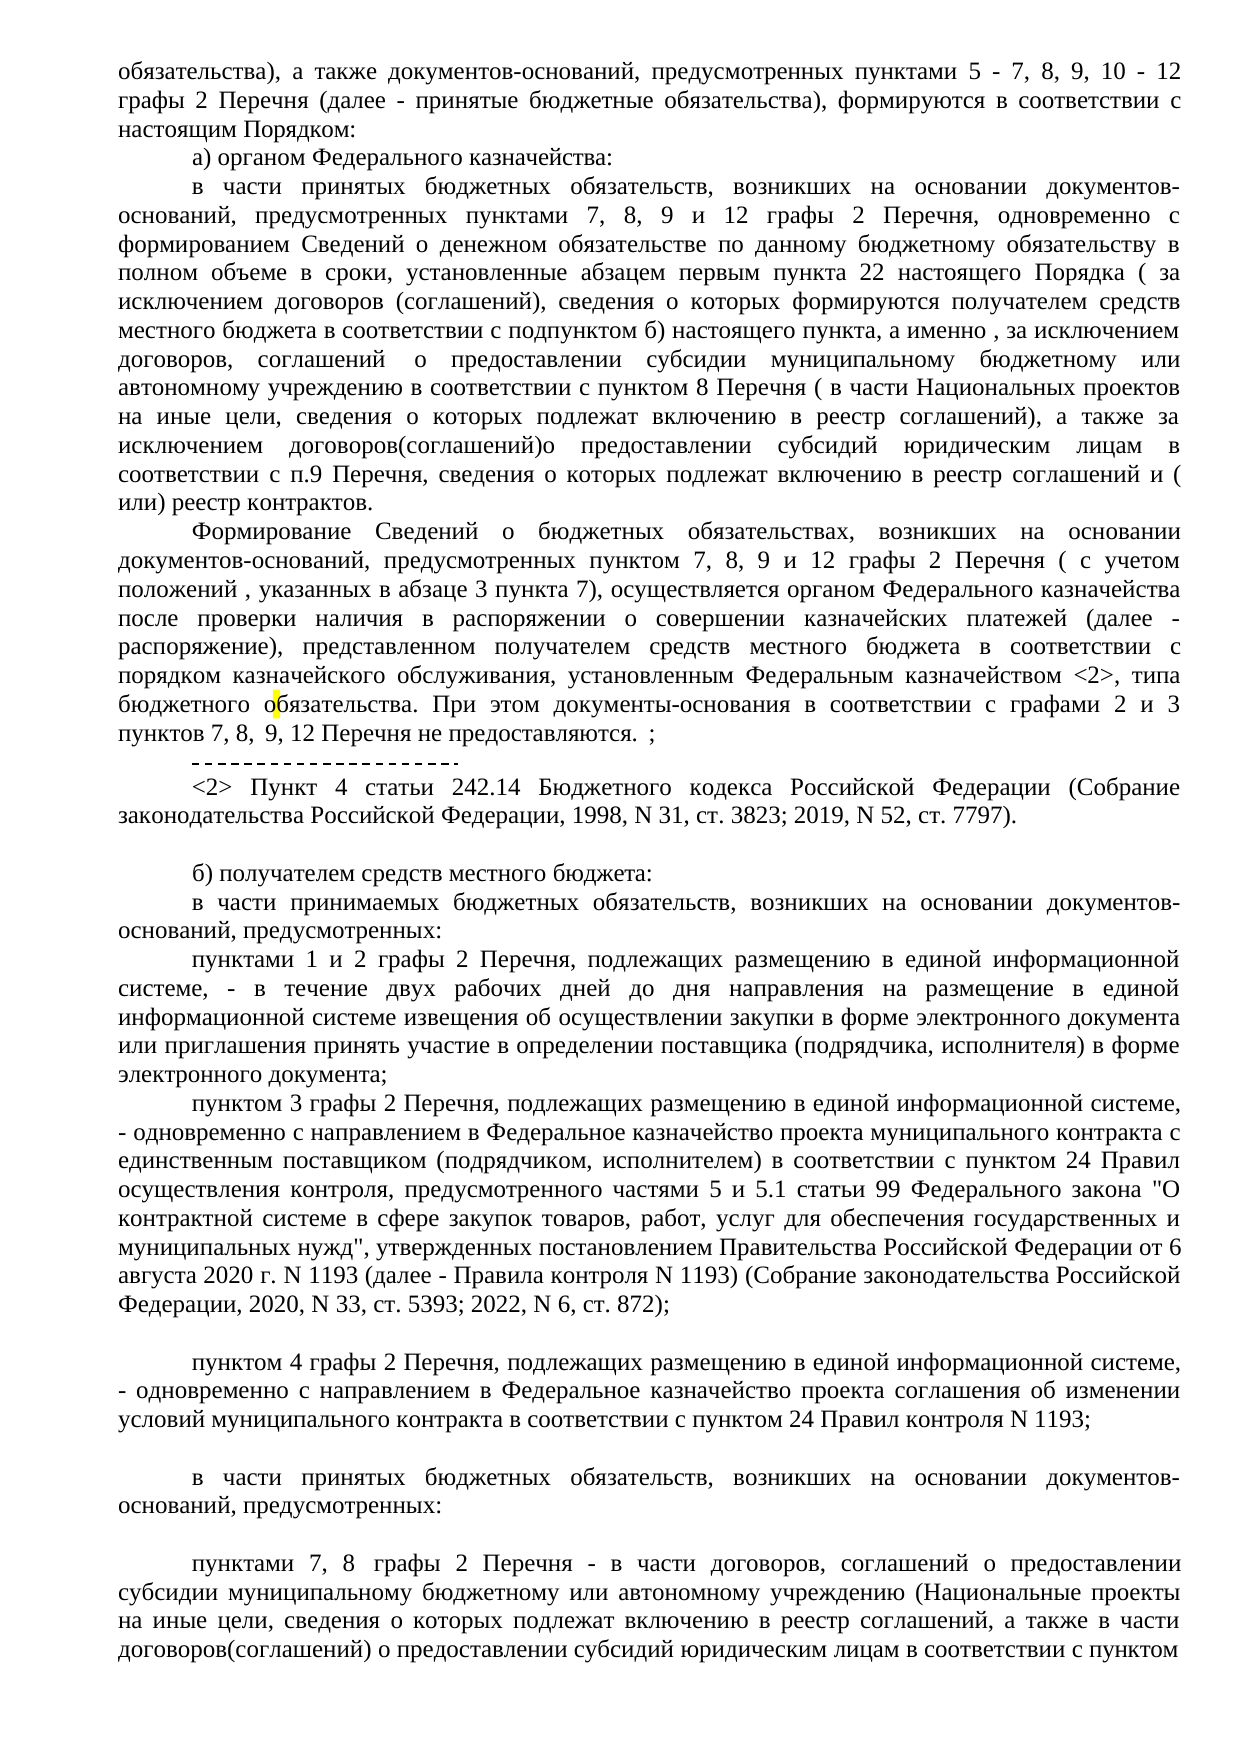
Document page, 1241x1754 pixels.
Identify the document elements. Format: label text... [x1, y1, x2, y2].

text б) получателем средств местного бюджета: [192, 858, 1192, 887]
text в части принимаемых бюджетных обязательств, возникших на основании документов- оснований, предусмотренных: [118, 887, 1181, 944]
text а) органом Федерального казначейства: [192, 142, 1192, 171]
text пунктом 4 графы 2 Перечня, подлежащих размещению в единой информационной системе, - одновременно с направлением в Федеральное казначейство проекта соглашения об изменении условий муниципального контракта в соответствии с пунктом 24 Правил контроля N 1193; [118, 1347, 1181, 1433]
text обязательства), а также документов-оснований, предусмотренных пунктами 5 - 7, 8, 9, 10 - 12 графы 2 Перечня (далее - принятые бюджетные обязательства), формируются в соответствии с настоящим Порядком: [118, 56, 1181, 142]
text в части принятых бюджетных обязательств, возникших на основании документов- оснований, предусмотренных: [118, 1462, 1181, 1519]
text <2> Пункт 4 статьи 242.14 Бюджетного кодекса Российской Федерации (Собрание законодательства Российской Федерации, 1998, N 31, ст. 3823; 2019, N 52, ст. 7797). [118, 772, 1181, 829]
text пунктами 7, 8 графы 2 Перечня - в части договоров, соглашений о предоставлении субсидии муниципальному бюджетному или автономному учреждению (Национальные проекты на иные цели, сведения о которых подлежат включению в реестр соглашений, а также в части договоров(соглашений) о предоставлении субсидий юридическим лицам в соответствии с пунктом [118, 1548, 1182, 1663]
text в части принятых бюджетных обязательств, возникших на основании документов- оснований, предусмотренных пунктами 7, 8, 9 и 12 графы 2 Перечня, одновременно с формированием Сведений о денежном обязательстве по данному бюджетному обязательству в полном объеме в сроки, установленные абзацем первым пункта 22 настоящего Порядка ( за исключением договоров (соглашений), сведения о которых формируются получателем средств местного бюджета в соответствии с подпунктом б) настоящего пункта, а именно , за исключением договоров, соглашений о предоставлении субсидии муниципальному бюджетному или автономному учреждению в соответствии с пунктом 8 Перечня ( в части Национальных проектов на иные цели, сведения о которых подлежат включению в реестр соглашений), а также за исключением договоров(соглашений)о предоставлении субсидий юридическим лицам в соответствии с п.9 Перечня, сведения о которых подлежат включению в реестр соглашений и ( или) реестр контрактов. [118, 171, 1181, 516]
text пунктами 1 и 2 графы 2 Перечня, подлежащих размещению в единой информационной системе, - в течение двух рабочих дней до дня направления на размещение в единой информационной системе извещения об осуществлении закупки в форме электронного документа или приглашения принять участие в определении поставщика (подрядчика, исполнителя) в форме электронного документа; [118, 944, 1181, 1088]
text пунктом 3 графы 2 Перечня, подлежащих размещению в единой информационной системе, - одновременно с направлением в Федеральное казначейство проекта муниципального контракта с единственным поставщиком (подрядчиком, исполнителем) в соответствии с пунктом 24 Правил осуществления контроля, предусмотренного частями 5 и 5.1 статьи 99 Федерального закона "О контрактной системе в сфере закупок товаров, работ, услуг для обеспечения государственных и муниципальных нужд", утвержденных постановлением Правительства Российской Федерации от 6 августа 2020 г. N 1193 (далее - Правила контроля N 1193) (Собрание законодательства Российской Федерации, 2020, N 33, ст. 5393; 2022, N 6, ст. 872); [118, 1088, 1181, 1318]
text Формирование Сведений о бюджетных обязательствах, возникших на основании документов-оснований, предусмотренных пунктом 7, 8, 9 и 12 графы 2 Перечня ( с учетом положений , указанных в абзаце 3 пункта 7), осуществляется органом Федерального казначейства после проверки наличия в распоряжении о совершении казначейских платежей (далее - распоряжение), представленном получателем средств местного бюджета в соответствии с порядком казначейского обслуживания, установленным Федеральным казначейством <2>, типа бюджетного обязательства. При этом документы-основания в соответствии с графами 2 и 3 пунктов 7, 8, 9, 12 Перечня не предоставляются. ; [118, 516, 1181, 746]
